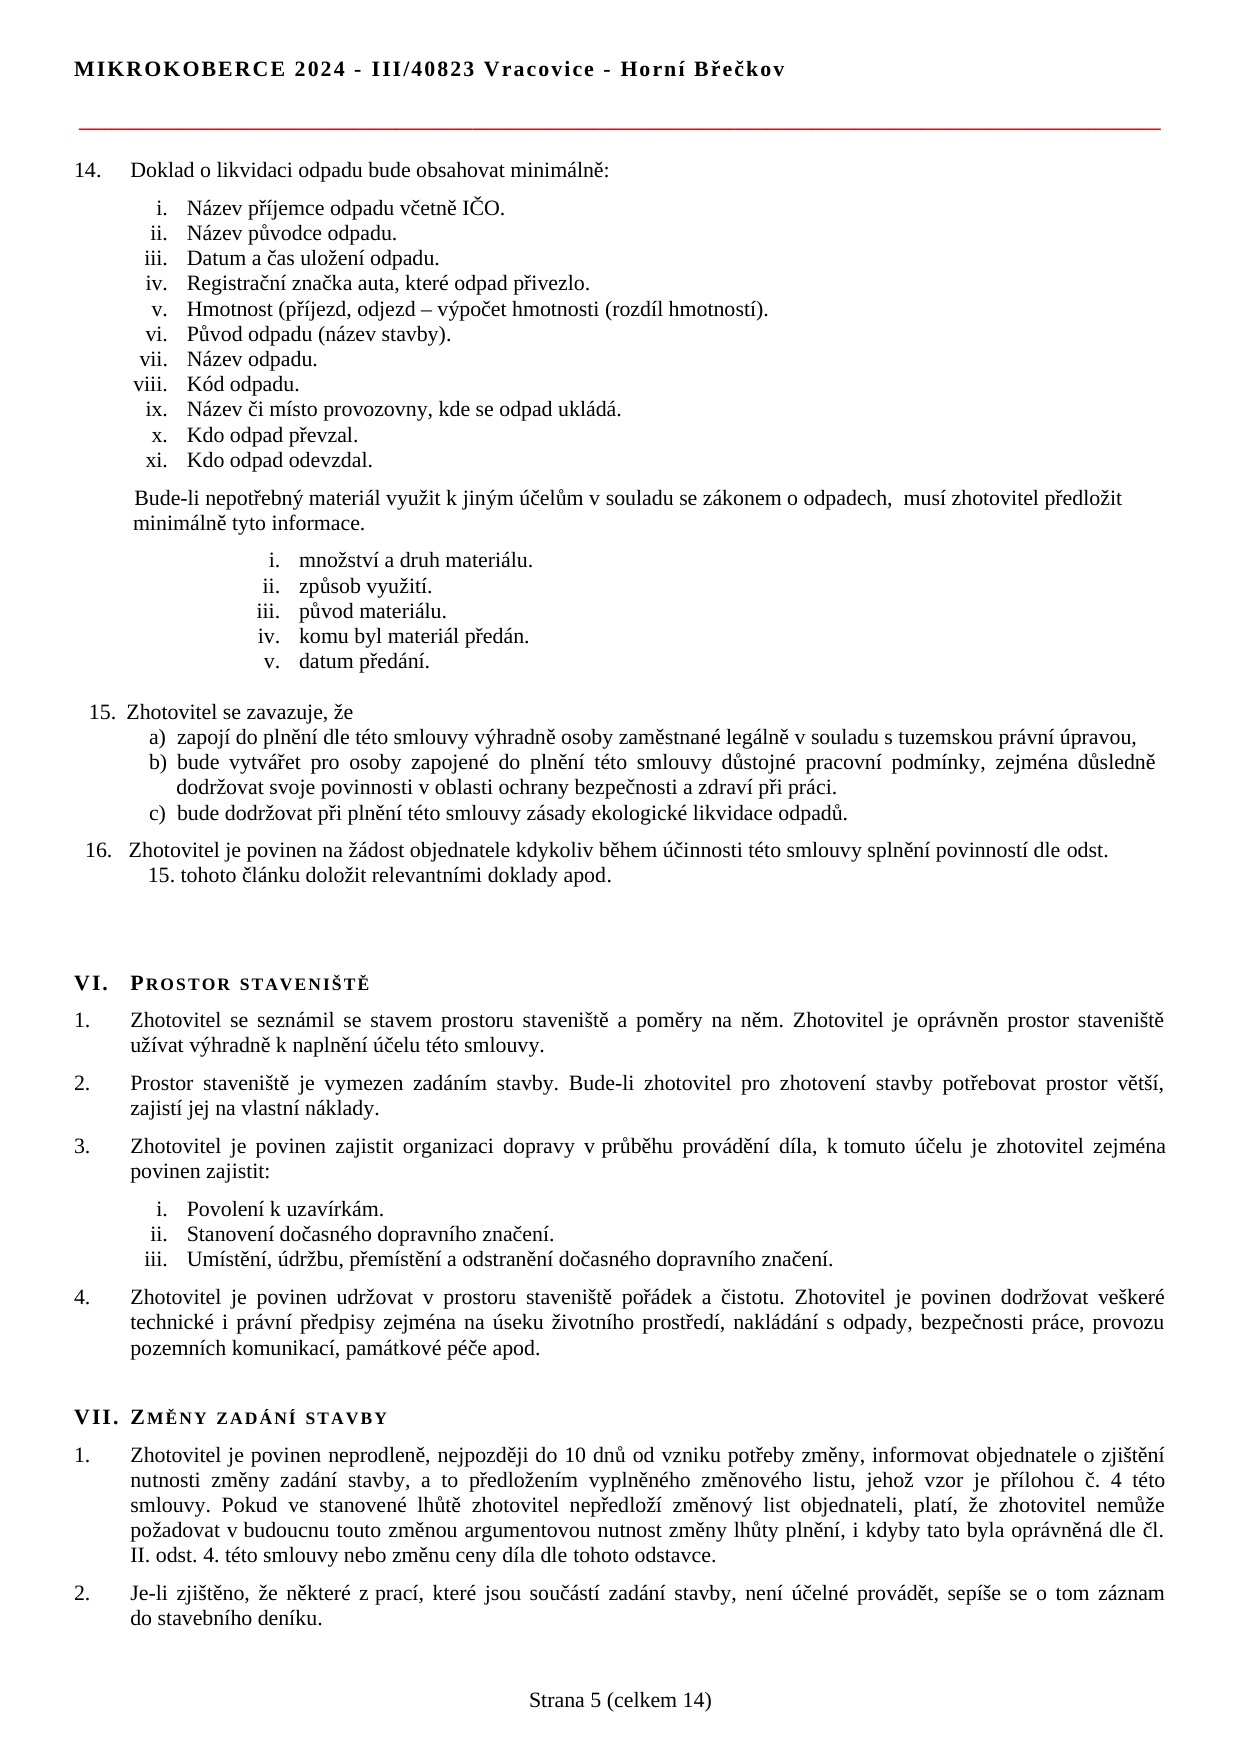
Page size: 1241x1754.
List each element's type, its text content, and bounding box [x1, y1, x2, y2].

list Hmotnost (příjezd, odjezd – výpočet hmotnosti (rozdíl hmotností). [168, 296, 1167, 321]
list Doklad o likvidaci odpadu bude obsahovat minimálně: [74, 157, 1167, 182]
text Bude-li nepotřebný materiál využit k jiným účelům v souladu se zákonem o odpadech, musí zhotovitel předložit minimálně tyto informace. [74, 484, 1167, 535]
list Prostor staveniště [74, 969, 1167, 995]
list Název příjemce odpadu včetně IČO. [168, 195, 1167, 220]
list komu byl materiál předán. [280, 623, 1167, 648]
list Kód odpadu. [168, 371, 1167, 396]
list Kdo odpad převzal. [168, 422, 1167, 447]
list b) bude vytvářet pro osoby zapojené do plnění této smlouvy důstojné pracovní podmínky, zejména důsledně dodržovat svoje povinnosti v oblasti ochrany bezpečnosti a zdraví při práci. [149, 749, 1167, 799]
list Zhotovitel je povinen neprodleně, nejpozději do 10 dnů od vzniku potřeby změny, informovat objednatele o zjištění nutnosti změny zadání stavby, a to předložením vyplněného změnového listu, jehož vzor je přílohou č. 4 této smlouvy. Pokud ve stanovené lhůtě zhotovitel nepředloží změnový list objednateli, platí, že zhotovitel nemůže požadovat v budoucnu touto změnou argumentovou nutnost změny lhůty plnění, i kdyby tato byla oprávněná dle čl. II. odst. 4. této smlouvy nebo změnu ceny díla dle tohoto odstavce. [74, 1442, 1167, 1568]
list datum předání. [280, 648, 1167, 673]
list Název odpadu. [168, 346, 1167, 371]
list množství a druh materiálu. [280, 547, 1167, 573]
list Stanovení dočasného dopravního značení. [168, 1221, 1167, 1246]
list Název či místo provozovny, kde se odpad ukládá. [168, 396, 1167, 422]
list Původ odpadu (název stavby). [168, 321, 1167, 346]
list Umístění, údržbu, přemístění a odstranění dočasného dopravního značení. [168, 1246, 1167, 1272]
list způsob využití. [280, 573, 1167, 598]
list původ materiálu. [280, 598, 1167, 623]
list c) bude dodržovat při plnění této smlouvy zásady ekologické likvidace odpadů. [149, 799, 1167, 825]
list Zhotovitel se seznámil se stavem prostoru staveniště a poměry na něm. Zhotovitel je oprávněn prostor staveniště užívat výhradně k naplnění účelu této smlouvy. [74, 1007, 1167, 1058]
list Datum a čas uložení odpadu. [168, 245, 1167, 270]
list Registrační značka auta, které odpad přivezlo. [168, 270, 1167, 296]
list Je-li zjištěno, že některé z prací, které jsou součástí zadání stavby, není účelné provádět, sepíše se o tom záznam do stavebního deníku. [74, 1580, 1167, 1631]
text 16. Zhotovitel je povinen na žádost objednatele kdykoliv během účinnosti této smlouvy splnění povinností dle odst. 15. tohoto článku doložit relevantními doklady apod. [74, 837, 1167, 888]
list a) zapojí do plnění dle této smlouvy výhradně osoby zaměstnané legálně v souladu s tuzemskou právní úpravou, [149, 724, 1167, 749]
list Název původce odpadu. [168, 220, 1167, 245]
list Zhotovitel se zavazuje, že [89, 699, 1167, 724]
list Změny zadání stavby [74, 1404, 1167, 1429]
list Zhotovitel je povinen zajistit organizaci dopravy v průběhu provádění díla, k tomuto účelu je zhotovitel zejména povinen zajistit: [74, 1133, 1167, 1183]
list Prostor staveniště je vymezen zadáním stavby. Bude-li zhotovitel pro zhotovení stavby potřebovat prostor větší, zajistí jej na vlastní náklady. [74, 1070, 1167, 1121]
list Povolení k uzavírkám. [168, 1196, 1167, 1221]
list Kdo odpad odevzdal. [168, 447, 1167, 472]
list Zhotovitel je povinen udržovat v prostoru staveniště pořádek a čistotu. Zhotovitel je povinen dodržovat veškeré technické i právní předpisy zejména na úseku životního prostředí, nakládání s odpady, bezpečnosti práce, provozu pozemních komunikací, památkové péče apod. [74, 1284, 1167, 1360]
